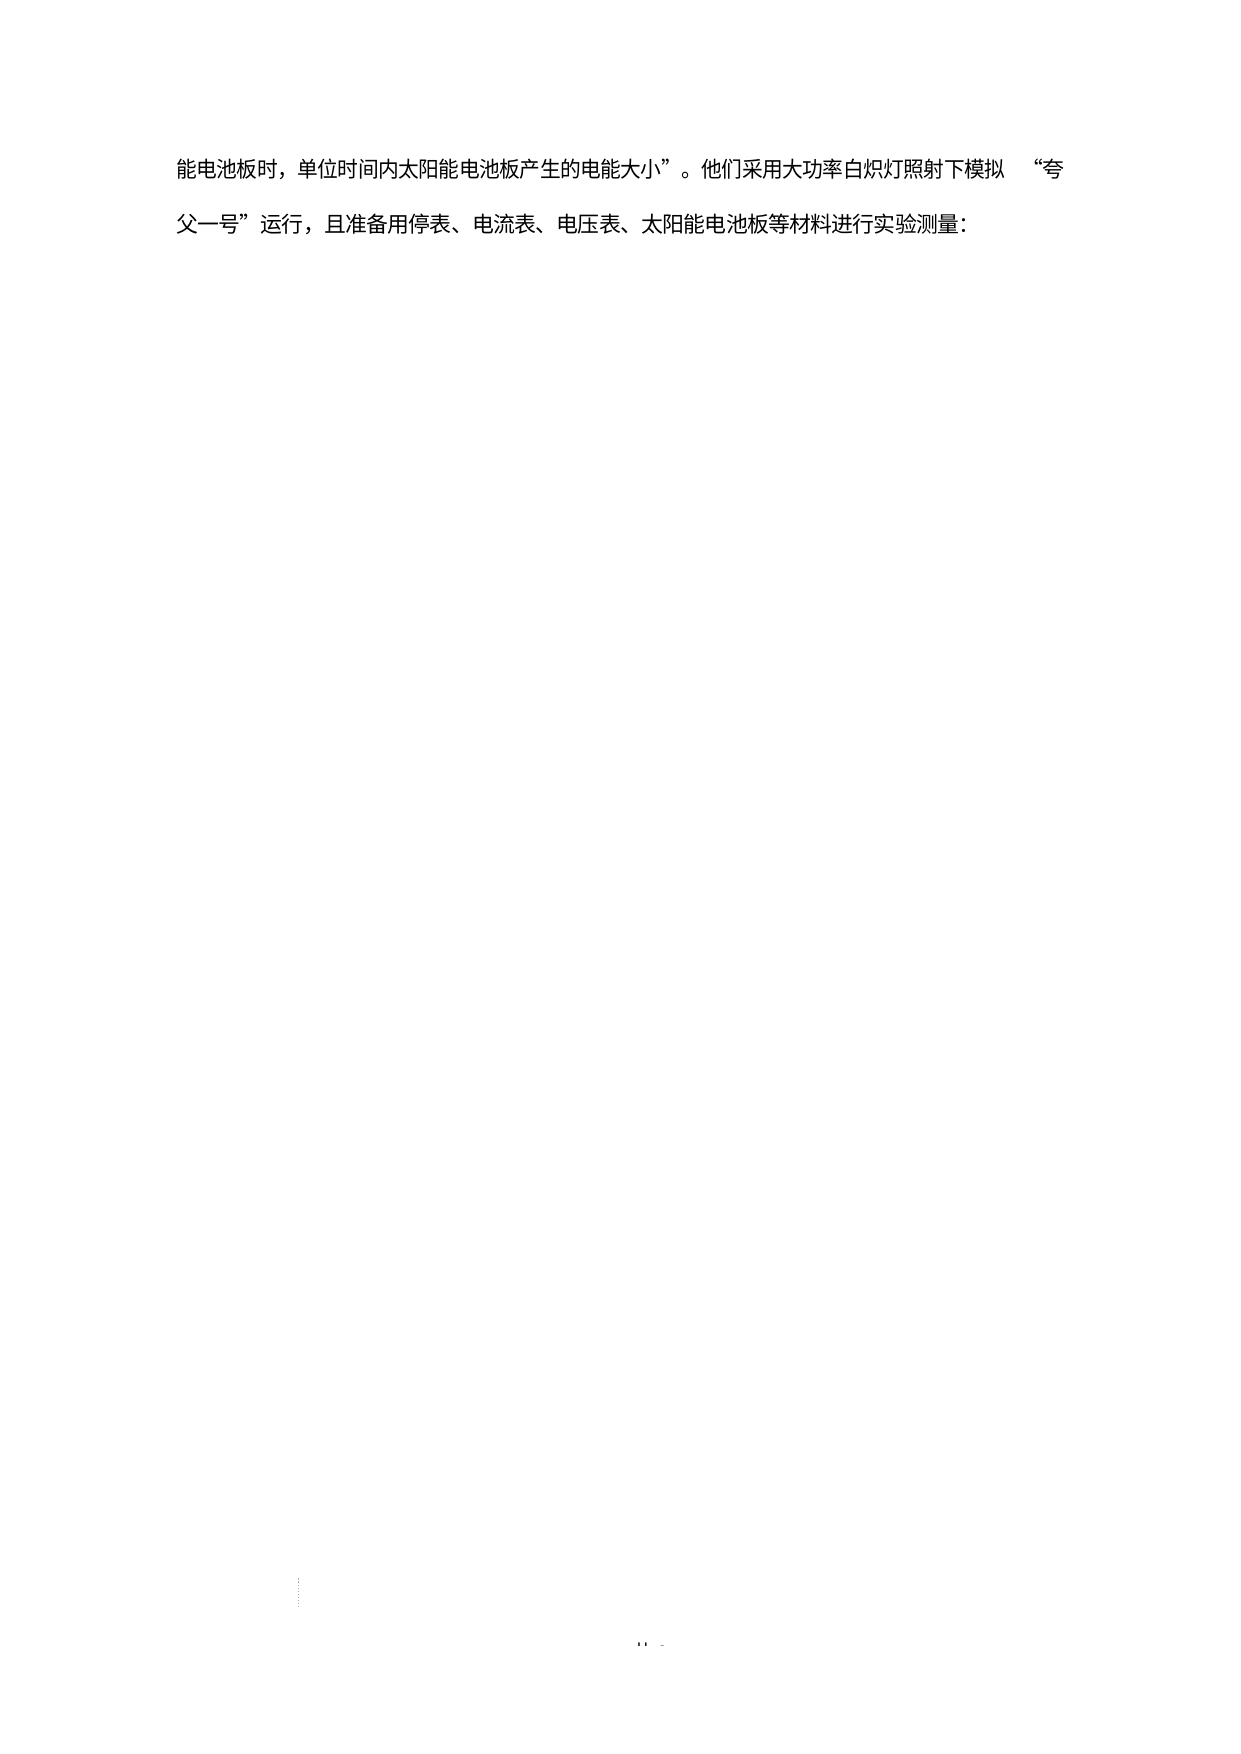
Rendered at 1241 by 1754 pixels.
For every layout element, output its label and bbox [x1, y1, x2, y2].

list [176, 152, 1064, 238]
